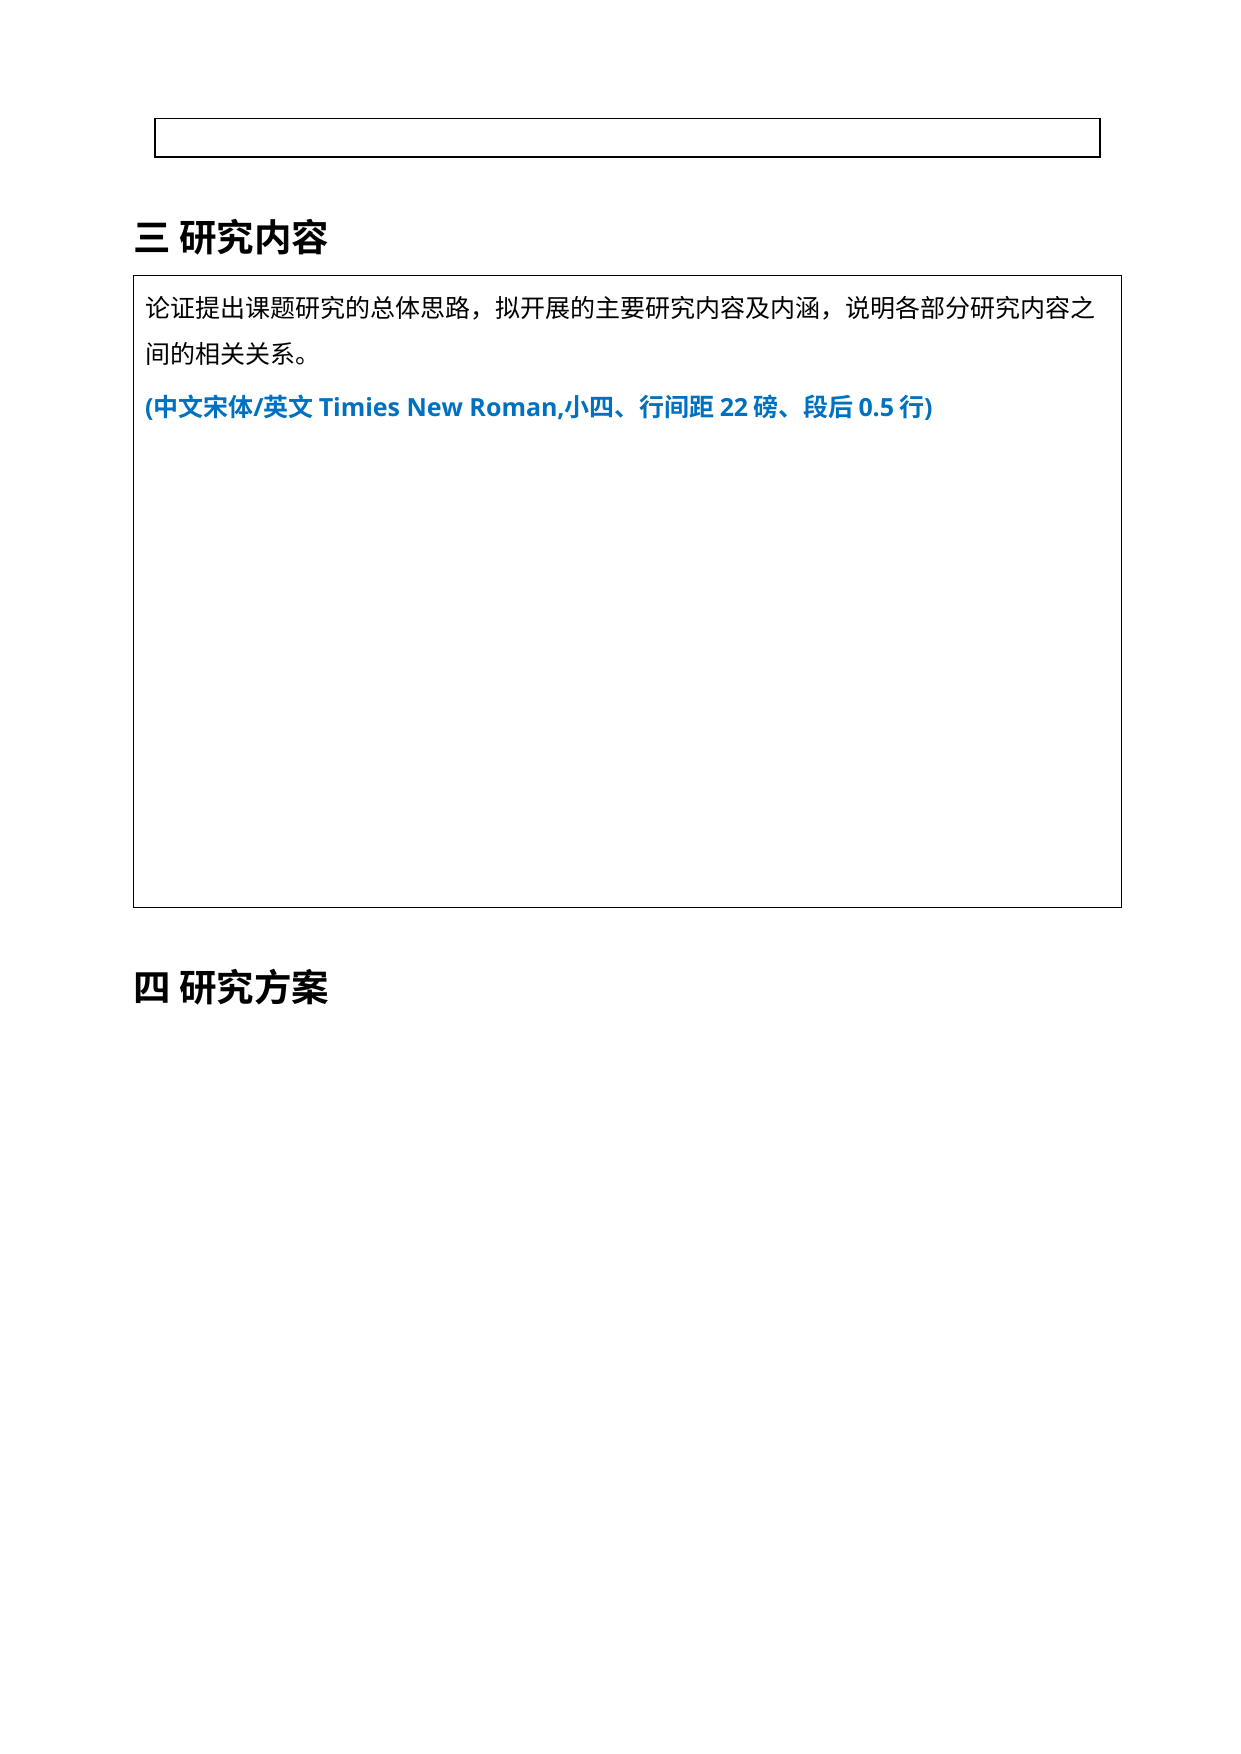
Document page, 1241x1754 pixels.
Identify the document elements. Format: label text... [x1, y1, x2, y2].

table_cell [156, 119, 1099, 156]
text 三 研究内容 [133, 207, 1122, 262]
text 四 研究方案 [133, 958, 1122, 1012]
table_header 论证提出课题研究的总体思路，拟开展的主要研究内容及内涵，说明各部分研究内容之间的相关关系。 (中文宋体/英文Timies New Roman,小四、行间距22磅、段后0.5行) [134, 276, 1121, 907]
